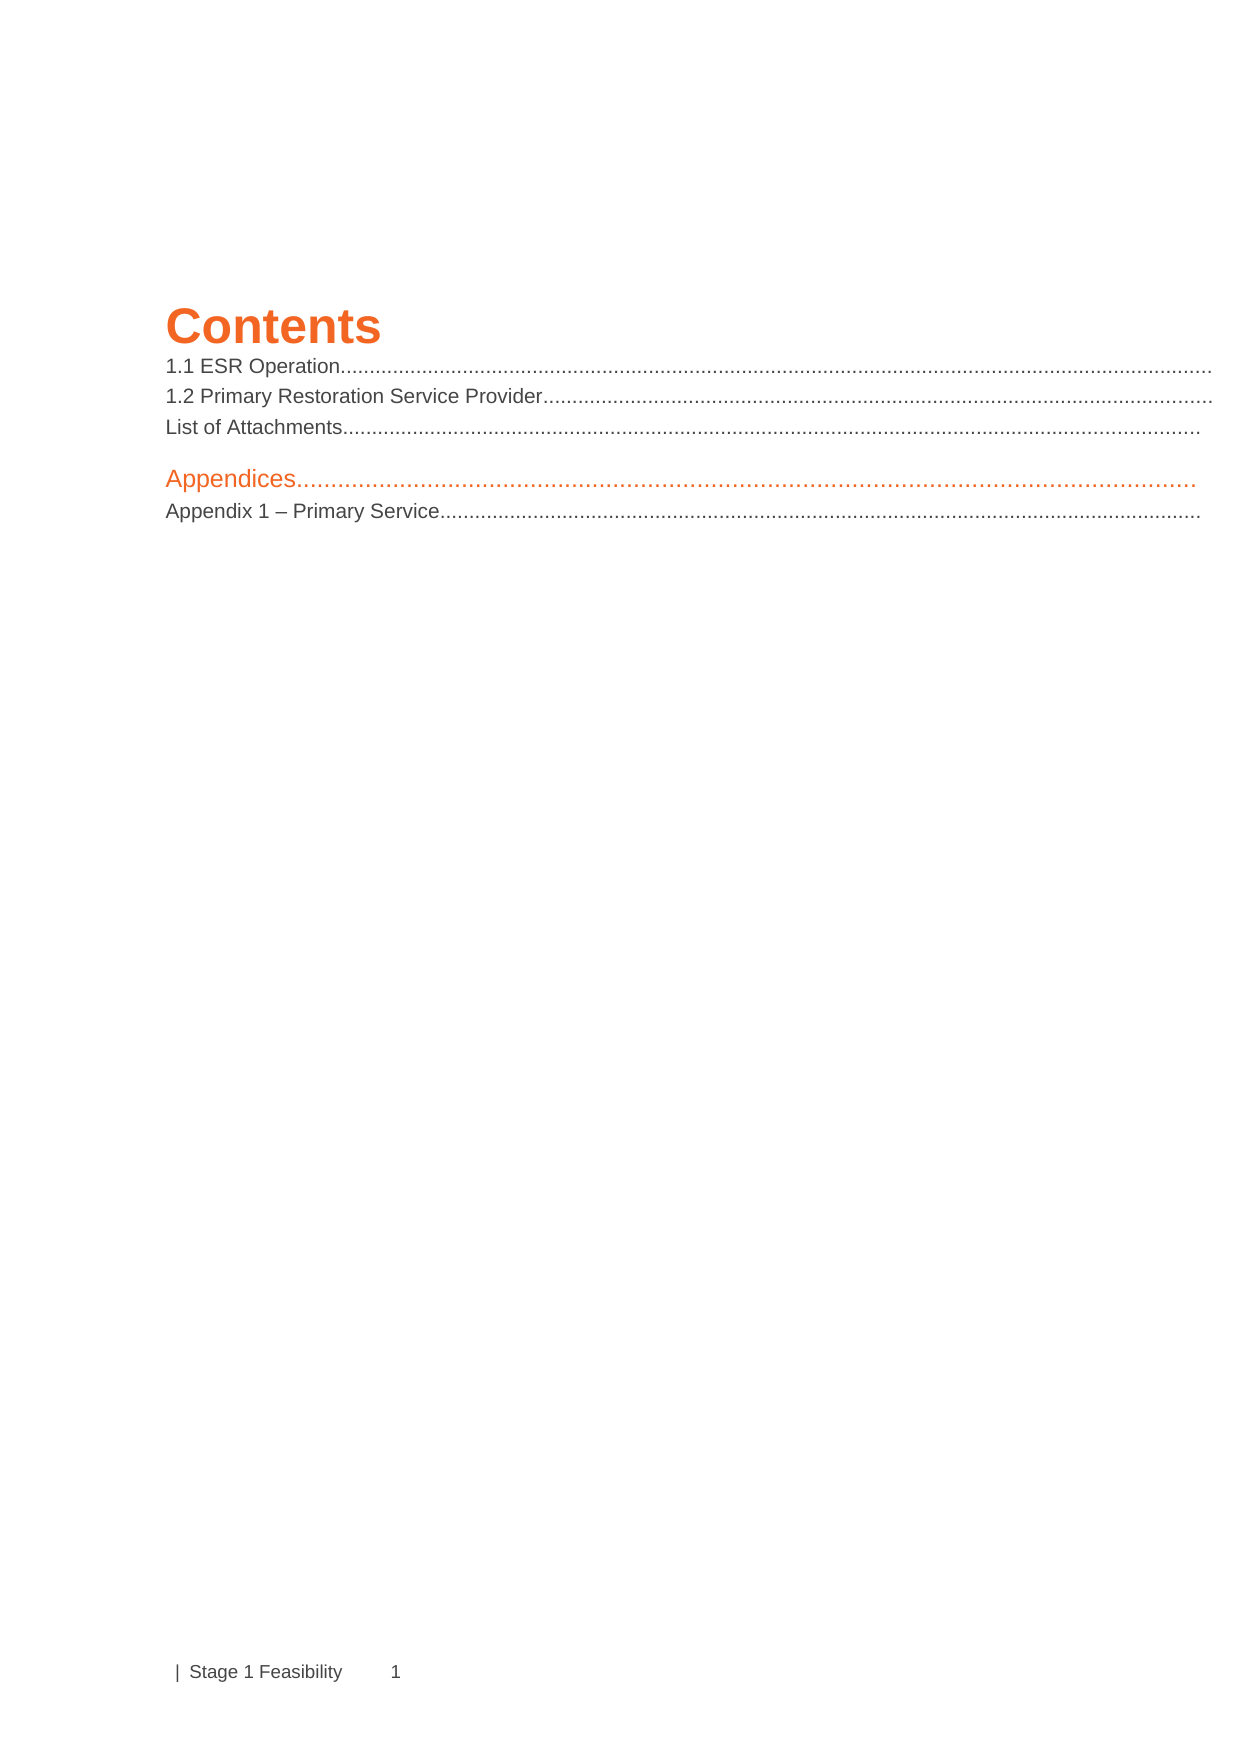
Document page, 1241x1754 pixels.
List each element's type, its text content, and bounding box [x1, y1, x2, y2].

text 1.1 ESR Operation 3 [165, 278, 1075, 378]
text Appendices 13 [165, 463, 1075, 492]
text 1.2 Primary Restoration Service Provider 6 [165, 384, 1075, 408]
text Appendix 1 – Primary Service 14 [165, 498, 1075, 522]
text List of Attachments 12 [165, 414, 1075, 438]
text Contents [165, 297, 382, 354]
